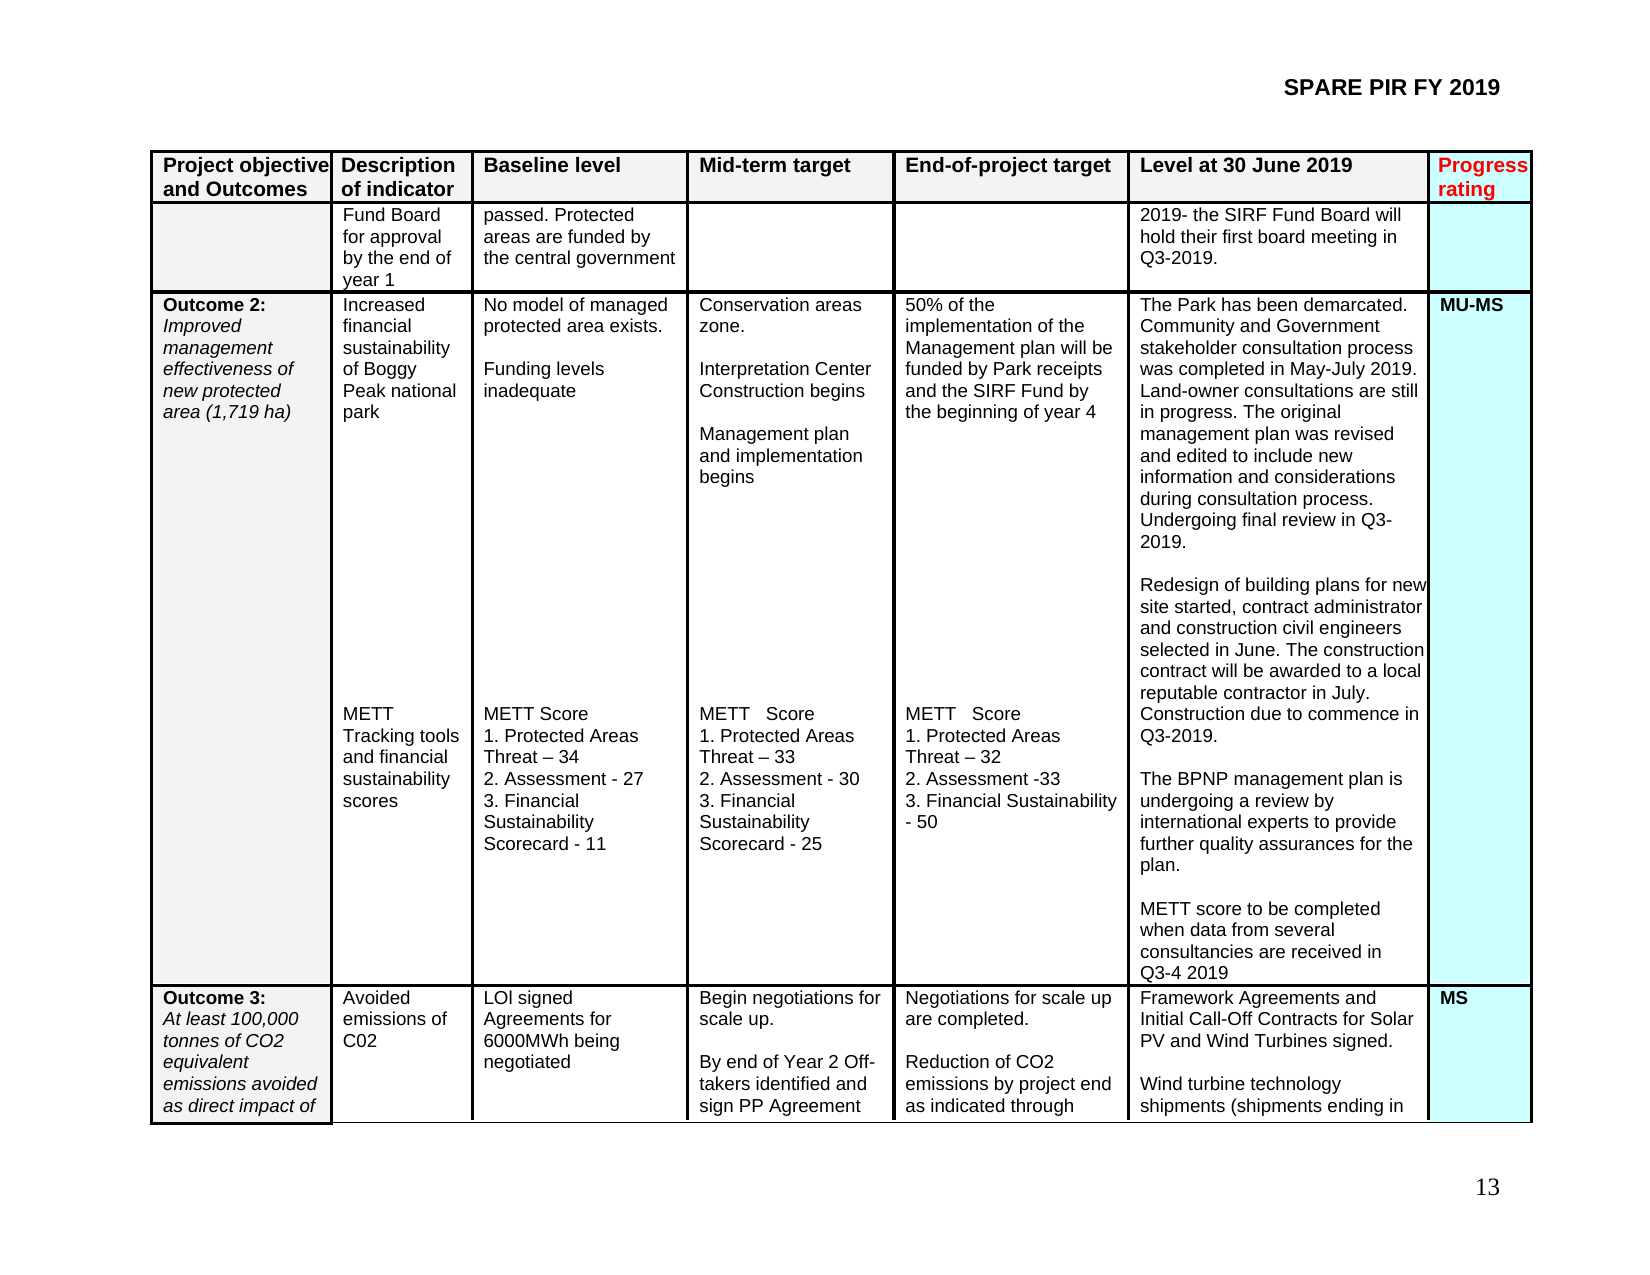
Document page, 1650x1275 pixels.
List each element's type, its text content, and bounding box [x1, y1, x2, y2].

table_cell MU-MS [1430, 294, 1530, 983]
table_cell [1130, 204, 1427, 290]
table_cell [474, 204, 686, 290]
table_header Baseline level [474, 153, 686, 201]
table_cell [894, 987, 1128, 1122]
table_cell Increased financial sustainability of Boggy Peak national park METT Tracking tools and financial sustainability scores [333, 294, 471, 983]
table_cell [153, 204, 330, 290]
table_header End-of-project target [896, 153, 1127, 201]
table_header Level at 30 June 2019 [1130, 153, 1427, 201]
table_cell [333, 204, 471, 290]
table_header Mid-term target [689, 153, 892, 201]
table_cell MS [1429, 987, 1530, 1122]
table_cell Avoided emissions of C02 [333, 987, 472, 1122]
table_cell The Park has been demarcated. Community and Government stakeholder consultation process was completed in May-July 2019. Land-owner consultations are still in progress. The original management plan was revised and edited to include new information and considerations during consultation process. Undergoing final review in Q3-2019. Redesign of building plans for new site started, contract administrator and construction civil engineers selected in June. The construction contract will be awarded to a local reputable contractor in July. Construction due to commence in Q3-2019. The BPNP management plan is undergoing a review by international experts to provide further quality assurances for the plan. METT score to be completed when data from several consultancies are received in Q3-4 2019 [1130, 294, 1427, 983]
table_cell S [1430, 204, 1530, 290]
table_cell 50% of the implementation of the Management plan will be funded by Park receipts and the SIRF Fund by the beginning of year 4 METT Score 1. Protected Areas Threat – 32 2. Assessment -33 3. Financial Sustainability - 50 [896, 294, 1127, 983]
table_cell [153, 987, 330, 1122]
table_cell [896, 204, 1127, 290]
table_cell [1129, 987, 1428, 1122]
table_cell Outcome 2: Improved management effectiveness of new protected area (1,719 ha) [153, 294, 330, 983]
table_header Project objective and Outcomes [153, 153, 330, 201]
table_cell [688, 987, 894, 1122]
table_header Progress rating [1430, 153, 1530, 201]
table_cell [472, 987, 688, 1122]
table_cell Conservation areas zone. Interpretation Center Construction begins Management plan and implementation begins METT Score 1. Protected Areas Threat – 33 2. Assessment - 30 3. Financial Sustainability Scorecard - 25 [689, 294, 892, 983]
table_header Description of indicator [333, 153, 471, 201]
table_cell No model of managed protected area exists. Funding levels inadequate METT Score 1. Protected Areas Threat – 34 2. Assessment - 27 3. Financial Sustainability Scorecard - 11 [474, 294, 686, 983]
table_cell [689, 204, 892, 290]
